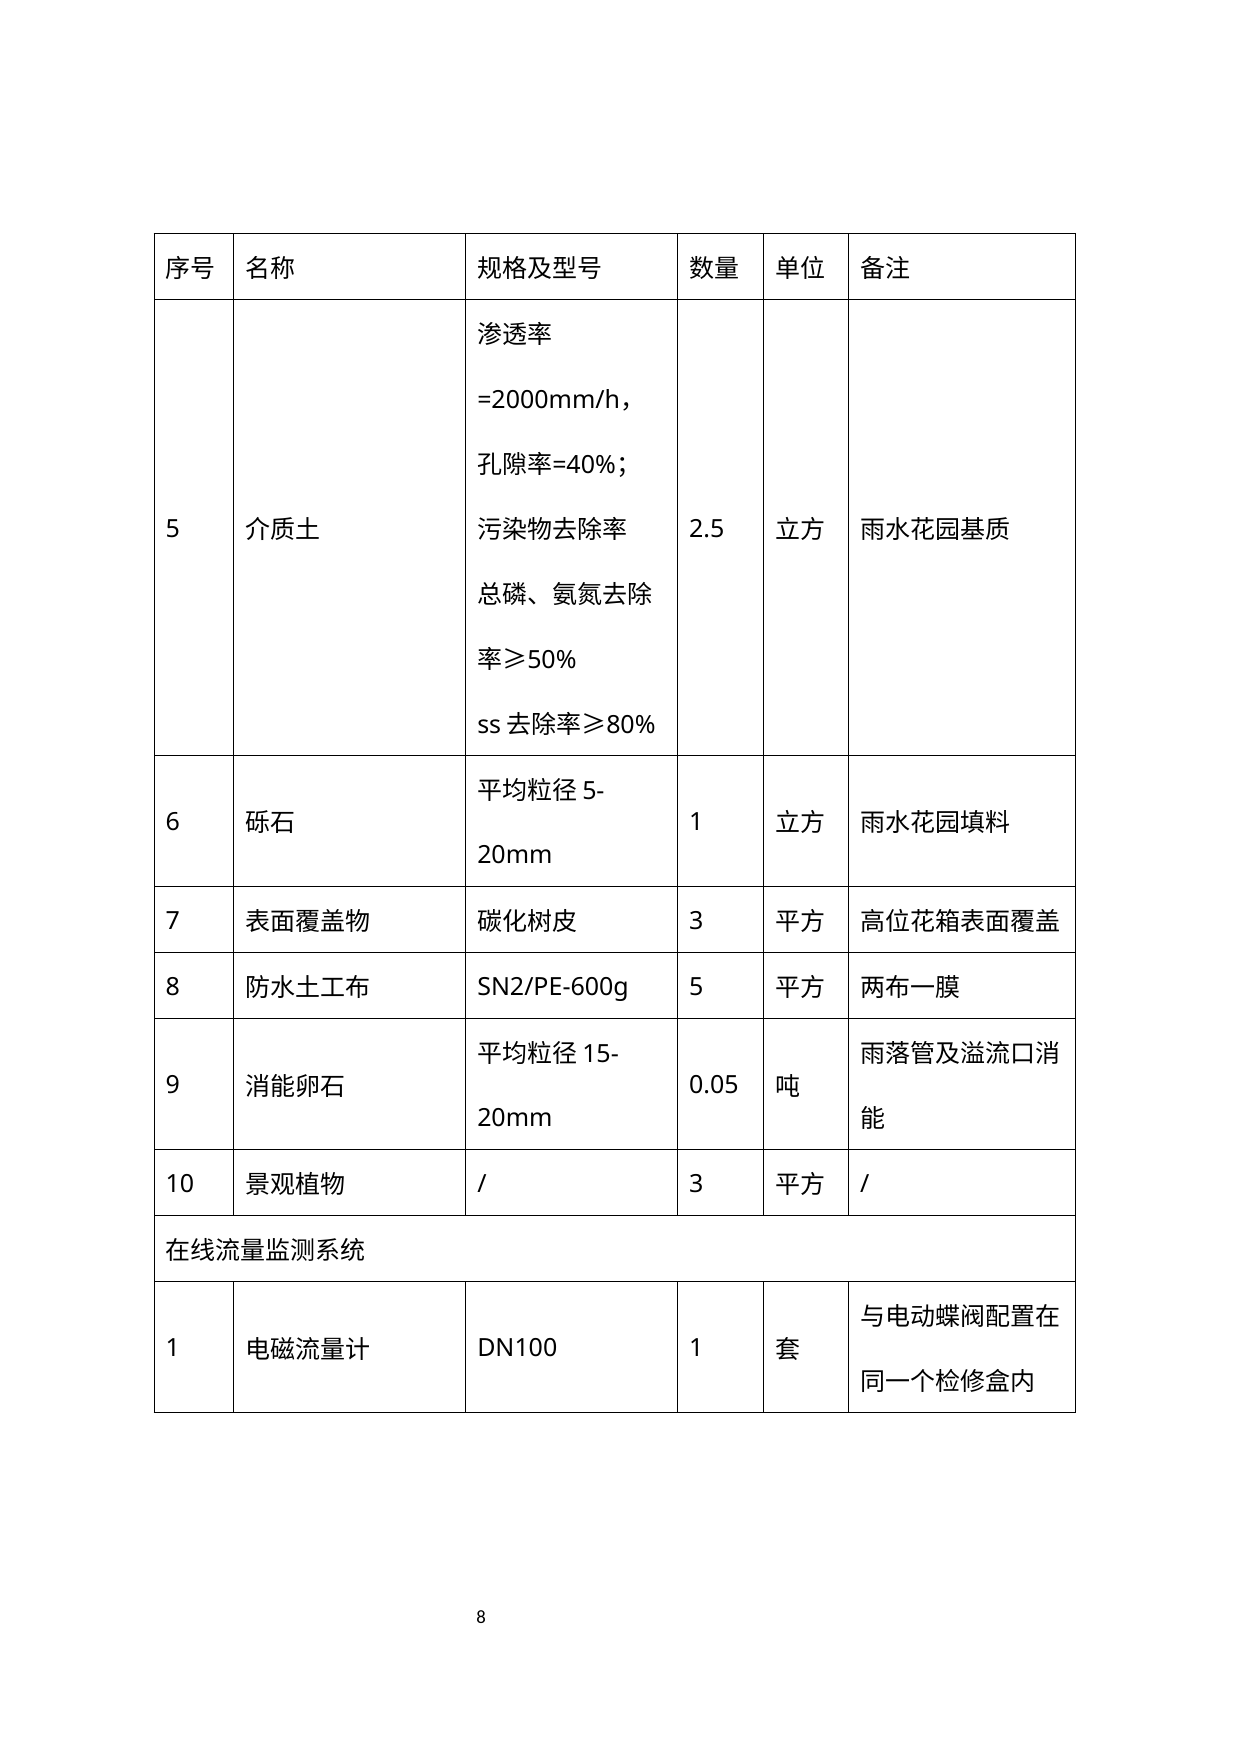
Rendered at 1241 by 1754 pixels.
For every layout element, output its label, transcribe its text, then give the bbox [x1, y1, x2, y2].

table_cell 平方 [764, 1150, 848, 1215]
table_cell 消能卵石 [234, 1019, 465, 1149]
table_header 单位 [764, 234, 848, 299]
table_cell 砾石 [234, 756, 465, 886]
table_header 序号 [155, 234, 233, 299]
table_cell 平方 [764, 953, 848, 1018]
table_cell 3 [678, 887, 763, 952]
table_cell 1 [678, 756, 763, 886]
table_cell 电磁流量计 [234, 1282, 465, 1412]
table_cell 雨水花园基质 [849, 300, 1075, 755]
table_cell 吨 [764, 1019, 848, 1149]
table_cell 套 [764, 1282, 848, 1412]
table_cell / [466, 1150, 677, 1215]
table_cell 雨水花园填料 [849, 756, 1075, 886]
table_cell 立方 [764, 756, 848, 886]
table_cell 2.5 [678, 300, 763, 755]
table_cell 表面覆盖物 [234, 887, 465, 952]
table_cell 立方 [764, 300, 848, 755]
table_cell 高位花箱表面覆盖 [849, 887, 1075, 952]
table_cell 9 [155, 1019, 233, 1149]
table_cell 平方 [764, 887, 848, 952]
table_cell 防水土工布 [234, 953, 465, 1018]
table_cell 5 [155, 300, 233, 755]
table_cell 10 [155, 1150, 233, 1215]
table_cell 1 [678, 1282, 763, 1412]
table_cell 7 [155, 887, 233, 952]
table_header 名称 [234, 234, 465, 299]
table_cell 两布一膜 [849, 953, 1075, 1018]
table_cell 5 [678, 953, 763, 1018]
table_header 规格及型号 [466, 234, 677, 299]
table_cell 1 [155, 1282, 233, 1412]
table_header 备注 [849, 234, 1075, 299]
table_cell SN2/PE-600g [466, 953, 677, 1018]
table_cell 渗透率=2000mm/h，孔隙率=40%； 污染物去除率 总磷、氨氮去除率≥50% ss去除率≥80% [466, 300, 677, 755]
table_cell DN100 [466, 1282, 677, 1412]
table_cell 6 [155, 756, 233, 886]
table_cell 碳化树皮 [466, 887, 677, 952]
table_cell 平均粒径15-20mm [466, 1019, 677, 1149]
table_cell 8 [155, 953, 233, 1018]
table_cell 在线流量监测系统 [155, 1216, 1075, 1281]
table_cell 景观植物 [234, 1150, 465, 1215]
table_cell 与电动蝶阀配置在同一个检修盒内 [849, 1282, 1075, 1412]
table_cell 0.05 [678, 1019, 763, 1149]
table_cell 介质土 [234, 300, 465, 755]
table_header 数量 [678, 234, 763, 299]
table_cell 平均粒径5-20mm [466, 756, 677, 886]
table_cell 雨落管及溢流口消能 [849, 1019, 1075, 1149]
table_cell / [849, 1150, 1075, 1215]
table_cell 3 [678, 1150, 763, 1215]
